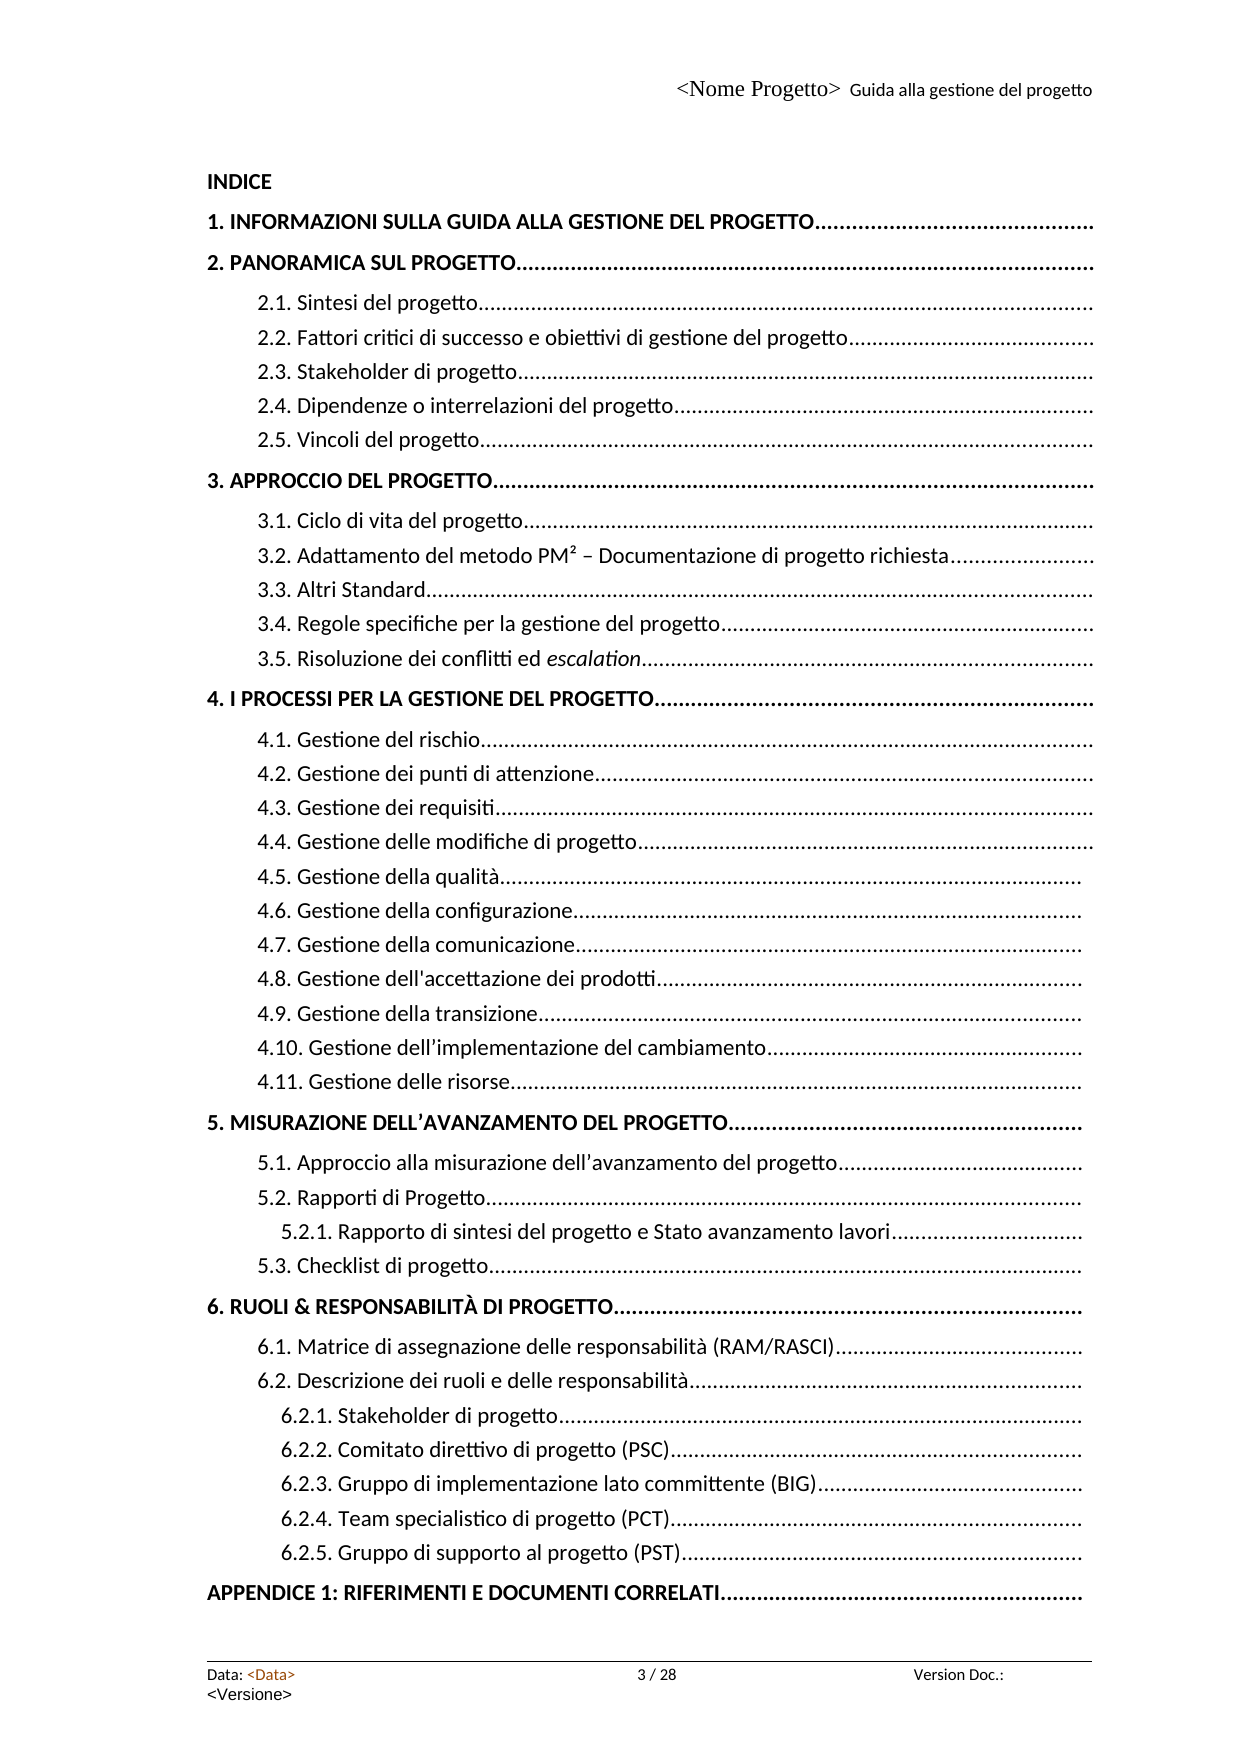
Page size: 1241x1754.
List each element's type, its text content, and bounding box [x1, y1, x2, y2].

text 4.6. Gestione della configurazione 11 [207, 896, 1017, 924]
text 2.2. Fattori critici di successo e obiettivi di gestione del progetto 5 [207, 323, 1017, 351]
text 2.5. Vincoli del progetto 5 [207, 426, 1017, 453]
text 4.11. Gestione delle risorse 14 [207, 1067, 1017, 1095]
text 2.1. Sintesi del progetto 5 [207, 288, 1017, 316]
text 3. Approccio del Progetto 6 [207, 466, 1017, 494]
text 3.2. Adattamento del metodo PM² – Documentazione di progetto richiesta 6 [207, 541, 1017, 569]
text 4. I Processi per la gestione del Progetto 8 [207, 684, 1017, 712]
text 3.1. Ciclo di vita del progetto 6 [207, 507, 1017, 534]
text 6.2.3. Gruppo di implementazione lato committente (BIG) 21 [272, 1469, 1019, 1497]
text 4.3. Gestione dei requisiti 9 [207, 793, 1017, 821]
text 5. Misurazione dell’Avanzamento del Progetto 15 [207, 1108, 1017, 1136]
text 6.2.2. Comitato direttivo di progetto (PSC) 18 [272, 1435, 1019, 1463]
text 6. Ruoli & Responsabilità di Progetto 17 [207, 1292, 1017, 1320]
text 4.10. Gestione dell’implementazione del cambiamento 14 [207, 1033, 1017, 1061]
text 2.3. Stakeholder di progetto 5 [207, 357, 1017, 385]
text 3.5. Risoluzione dei conflitti ed escalation 7 [207, 644, 1017, 672]
text 1. Informazioni sulla Guida alla Gestione del Progetto 4 [207, 207, 1017, 235]
text 3.3. Altri Standard 6 [207, 575, 1017, 603]
text INDICE [207, 167, 1092, 195]
text 6.2.4. Team specialistico di progetto (PCT) 22 [272, 1504, 1019, 1532]
text 6.2.1. Stakeholder di progetto 18 [272, 1401, 1019, 1429]
text 5.2. Rapporti di Progetto 15 [207, 1183, 1017, 1211]
text 4.1. Gestione del rischio 8 [207, 725, 1017, 753]
text 5.1. Approccio alla misurazione dell’avanzamento del progetto 15 [207, 1148, 1017, 1176]
text 4.9. Gestione della transizione 13 [207, 999, 1017, 1027]
text Appendice 1: Riferimenti e Documenti Correlati 27 [207, 1578, 1017, 1606]
text 4.8. Gestione dell'accettazione dei prodotti 12 [207, 964, 1017, 993]
text 5.2.1. Rapporto di sintesi del progetto e Stato avanzamento lavori 15 [272, 1217, 1019, 1245]
text 2. Panoramica sul Progetto 5 [207, 248, 1017, 276]
text 6.2.5. Gruppo di supporto al progetto (PST) 25 [272, 1538, 1019, 1566]
text 6.1. Matrice di assegnazione delle responsabilità (RAM/RASCI) 17 [207, 1332, 1017, 1360]
text 4.2. Gestione dei punti di attenzione 8 [207, 759, 1017, 787]
text 5.3. Checklist di progetto 16 [207, 1251, 1017, 1279]
text 3.4. Regole specifiche per la gestione del progetto 7 [207, 609, 1017, 637]
text 4.7. Gestione della comunicazione 12 [207, 930, 1017, 958]
text 2.4. Dipendenze o interrelazioni del progetto 5 [207, 391, 1017, 419]
text 4.4. Gestione delle modifiche di progetto 9 [207, 827, 1017, 856]
text 6.2. Descrizione dei ruoli e delle responsabilità 18 [207, 1367, 1017, 1394]
text 4.5. Gestione della qualità 10 [207, 862, 1017, 890]
